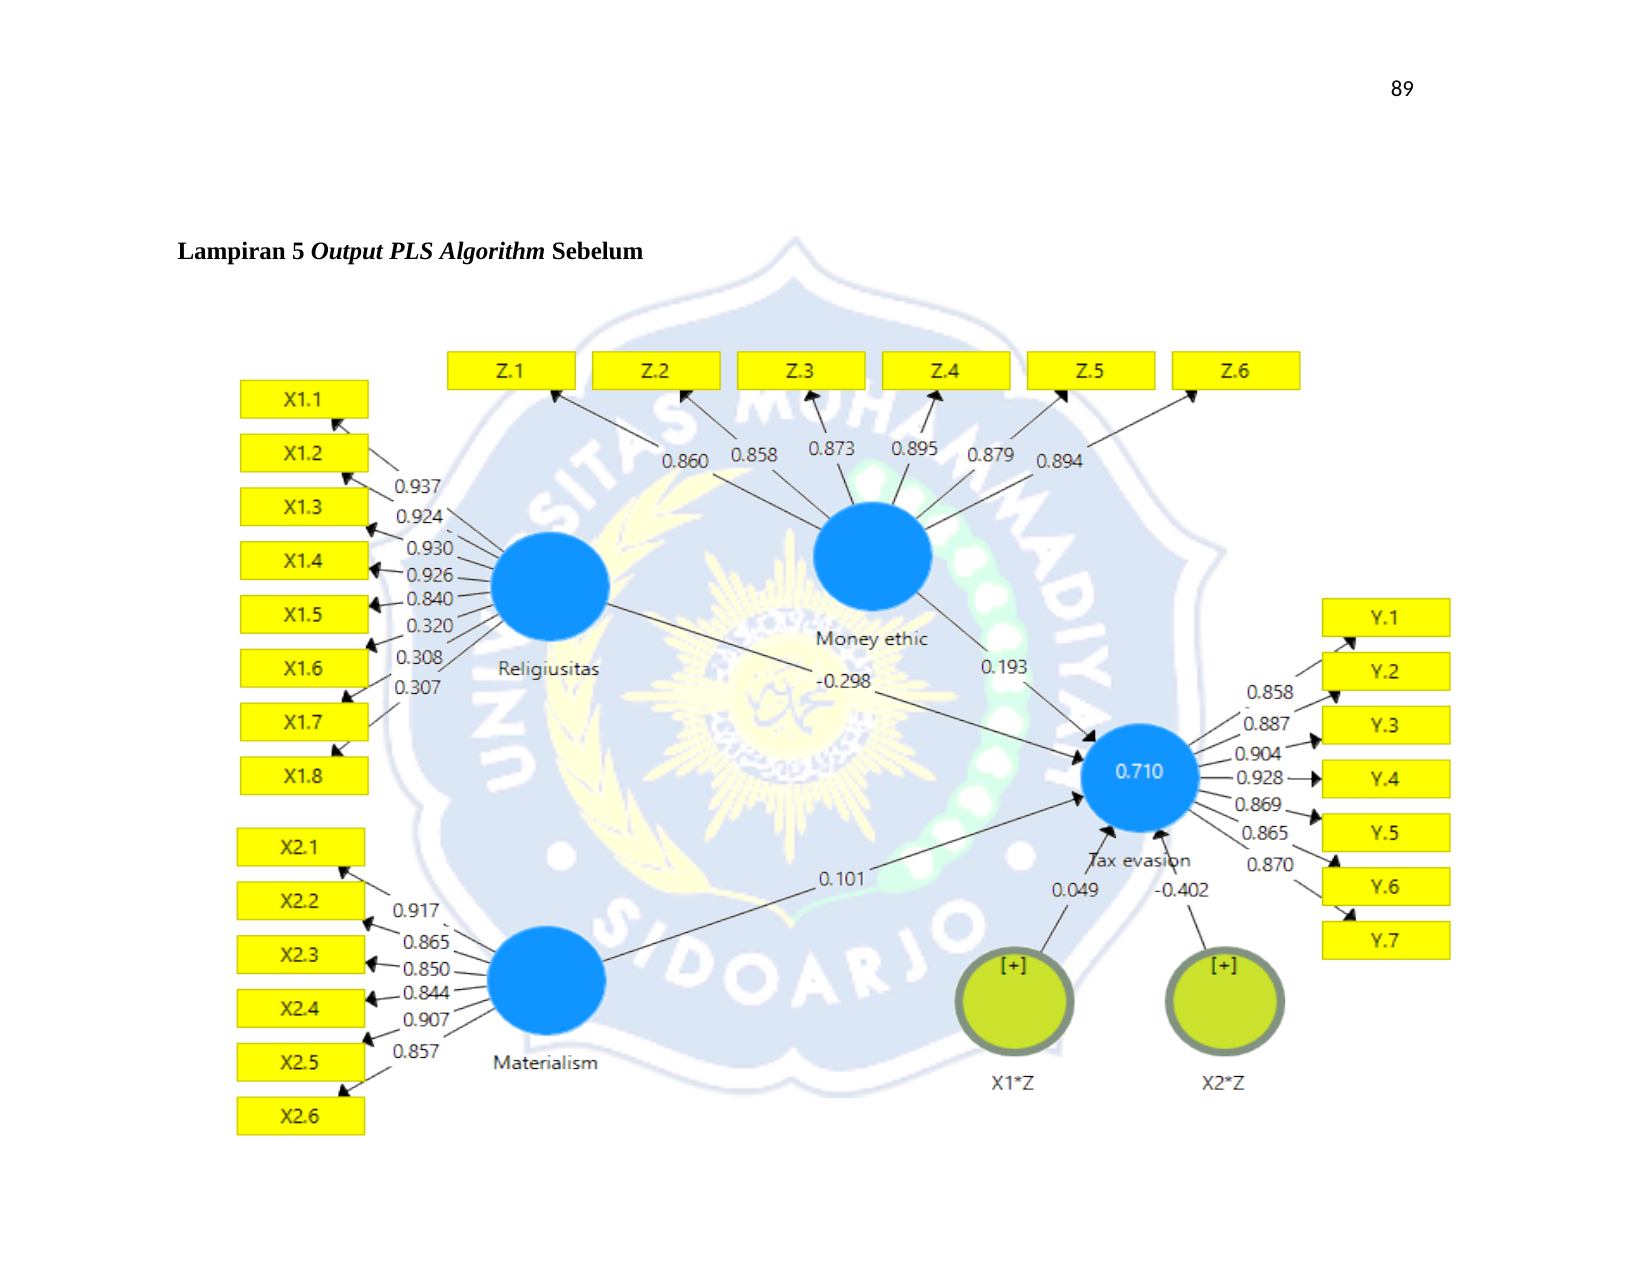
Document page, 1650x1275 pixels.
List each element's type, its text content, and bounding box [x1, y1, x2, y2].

picture [228, 300, 1460, 1144]
text Lampiran 5 Output PLS Algorithm Sebelum [177, 236, 1414, 265]
